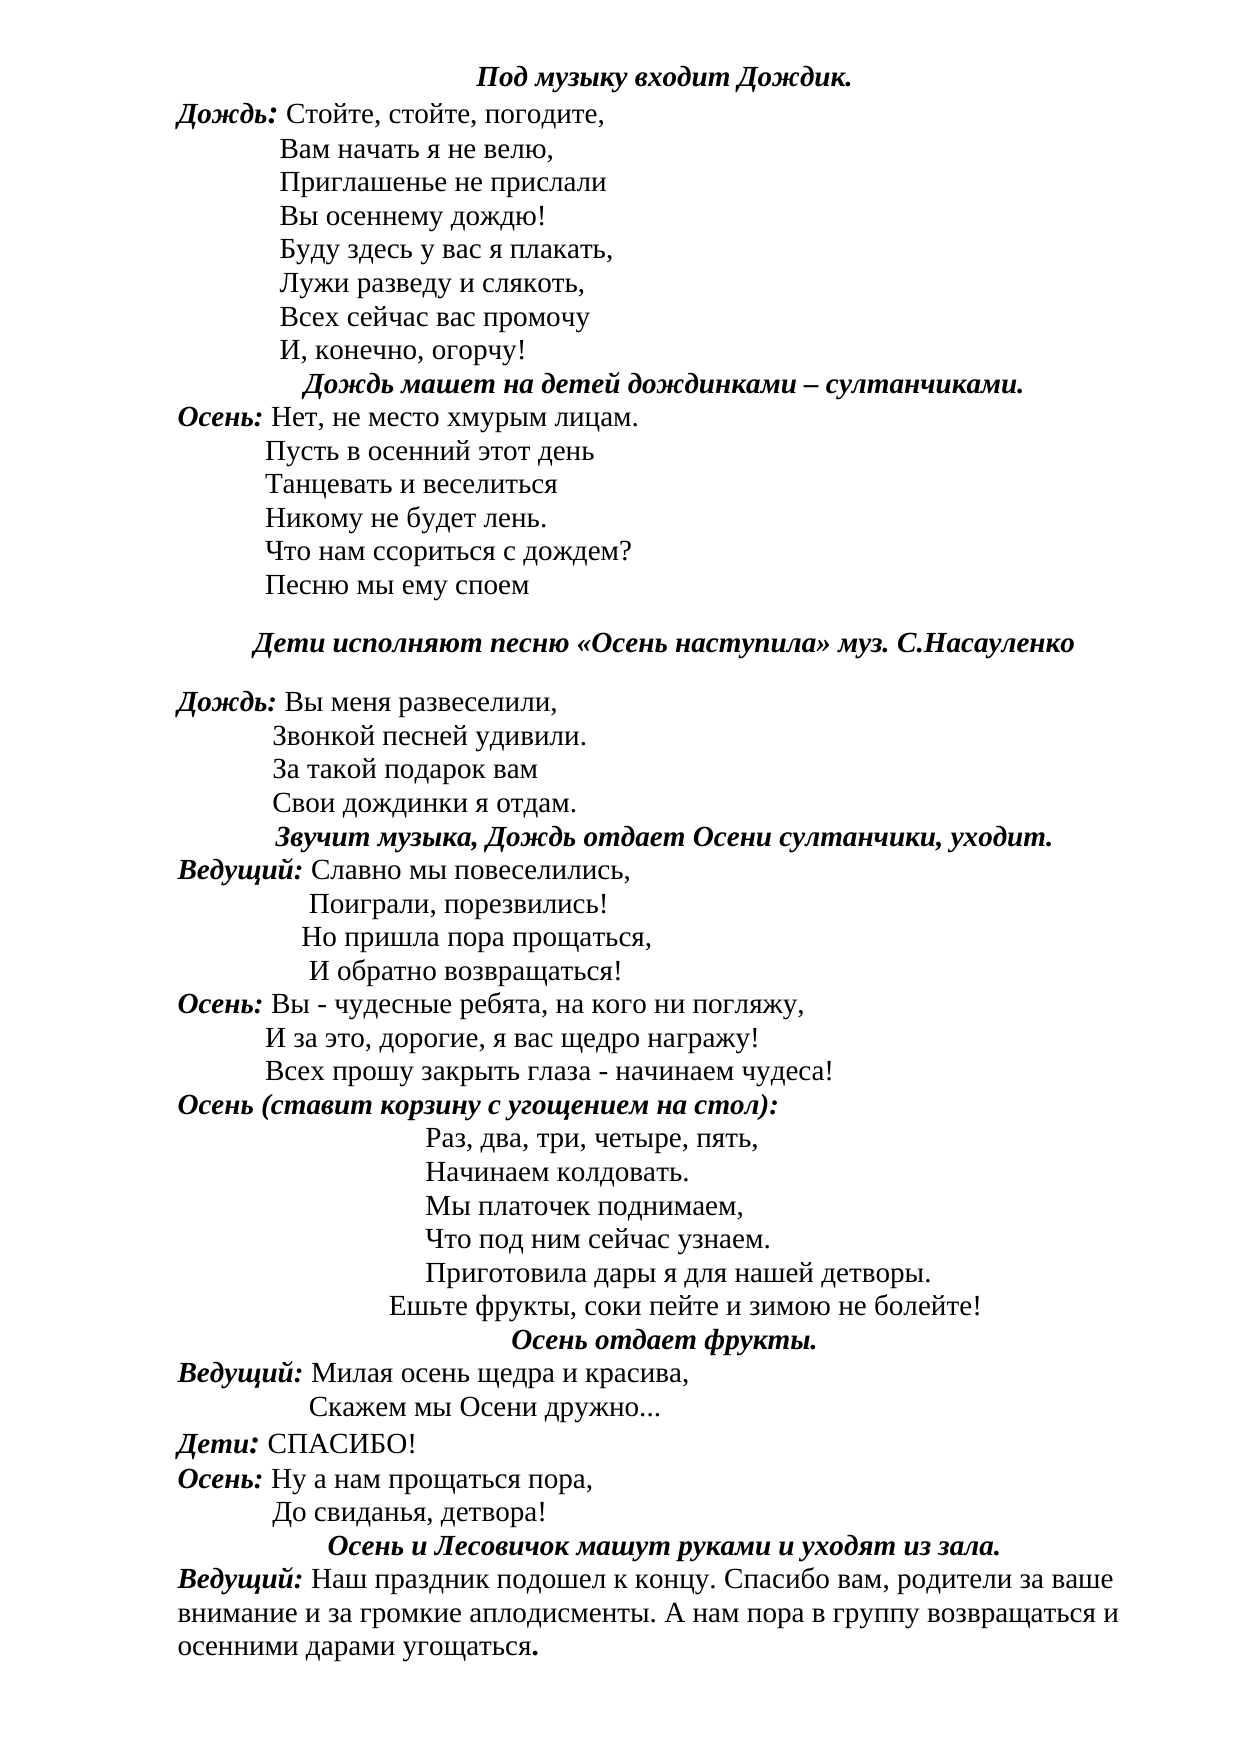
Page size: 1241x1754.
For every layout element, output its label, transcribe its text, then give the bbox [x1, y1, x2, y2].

text Раз, два, три, четыре, пять, [177, 1121, 1152, 1154]
text Ведущий: Славно мы повеселились, [177, 852, 1152, 886]
text Осень: Вы - чудесные ребята, на кого ни погляжу, И за это, дорогие, я вас щедро награжу! Всех прошу закрыть глаза - начинаем чудеса! [177, 986, 1152, 1087]
text Ведущий: Милая осень щедра и красива, Скажем мы Осени дружно... [177, 1355, 1152, 1422]
text Дождь: Стойте, стойте, погодите, Вам начать я не велю, Приглашенье не прислали Вы осеннему дождю! Буду здесь у вас я плакать, Лужи разведу и слякоть, Всех сейчас вас промочу И, конечно, огорчу! [177, 93, 1152, 366]
text И обратно возвращаться! [177, 953, 1152, 986]
text Звучит музыка, Дождь отдает Осени султанчики, уходит. [177, 819, 1152, 852]
text Осень (ставит корзину с угощением на стол): [177, 1087, 1152, 1121]
text Дождь машет на детей дождинками – султанчиками. [177, 366, 1152, 399]
text Осень и Лесовичок машут руками и уходят из зала. [177, 1528, 1152, 1561]
text Ведущий: Наш праздник подошел к концу. Спасибо вам, родители за ваше внимание и за громкие аплодисменты. А нам пора в группу возвращаться и осенними дарами угощаться. [177, 1561, 1152, 1662]
text Приготовила дары я для нашей детворы. [177, 1255, 1152, 1288]
text Дождь: Вы меня развеселили, Звонкой песней удивили. За такой подарок вам Свои дождинки я отдам. [177, 684, 1152, 819]
text Осень отдает фрукты. [177, 1322, 1152, 1355]
text Ешьте фрукты, соки пейте и зимою не болейте! [177, 1288, 1152, 1322]
text Мы платочек поднимаем, [177, 1188, 1152, 1221]
text Дети: СПАСИБО! [177, 1422, 1152, 1461]
text Дети исполняют песню «Осень наступила» муз. С.Насауленко [177, 626, 1152, 659]
text Поиграли, порезвились! Но пришла пора прощаться, [177, 886, 1152, 953]
text Осень: Нет, не место хмурым лицам. Пусть в осенний этот день Танцевать и веселиться Никому не будет лень. Что нам ссориться с дождем? Песню мы ему споем [177, 399, 1152, 601]
text Что под ним сейчас узнаем. [177, 1221, 1152, 1255]
text Осень: Ну а нам прощаться пора, [177, 1461, 1152, 1494]
text Начинаем колдовать. [177, 1154, 1152, 1188]
text Под музыку входит Дождик. [177, 59, 1152, 93]
text До свиданья, детвора! [177, 1494, 1152, 1528]
